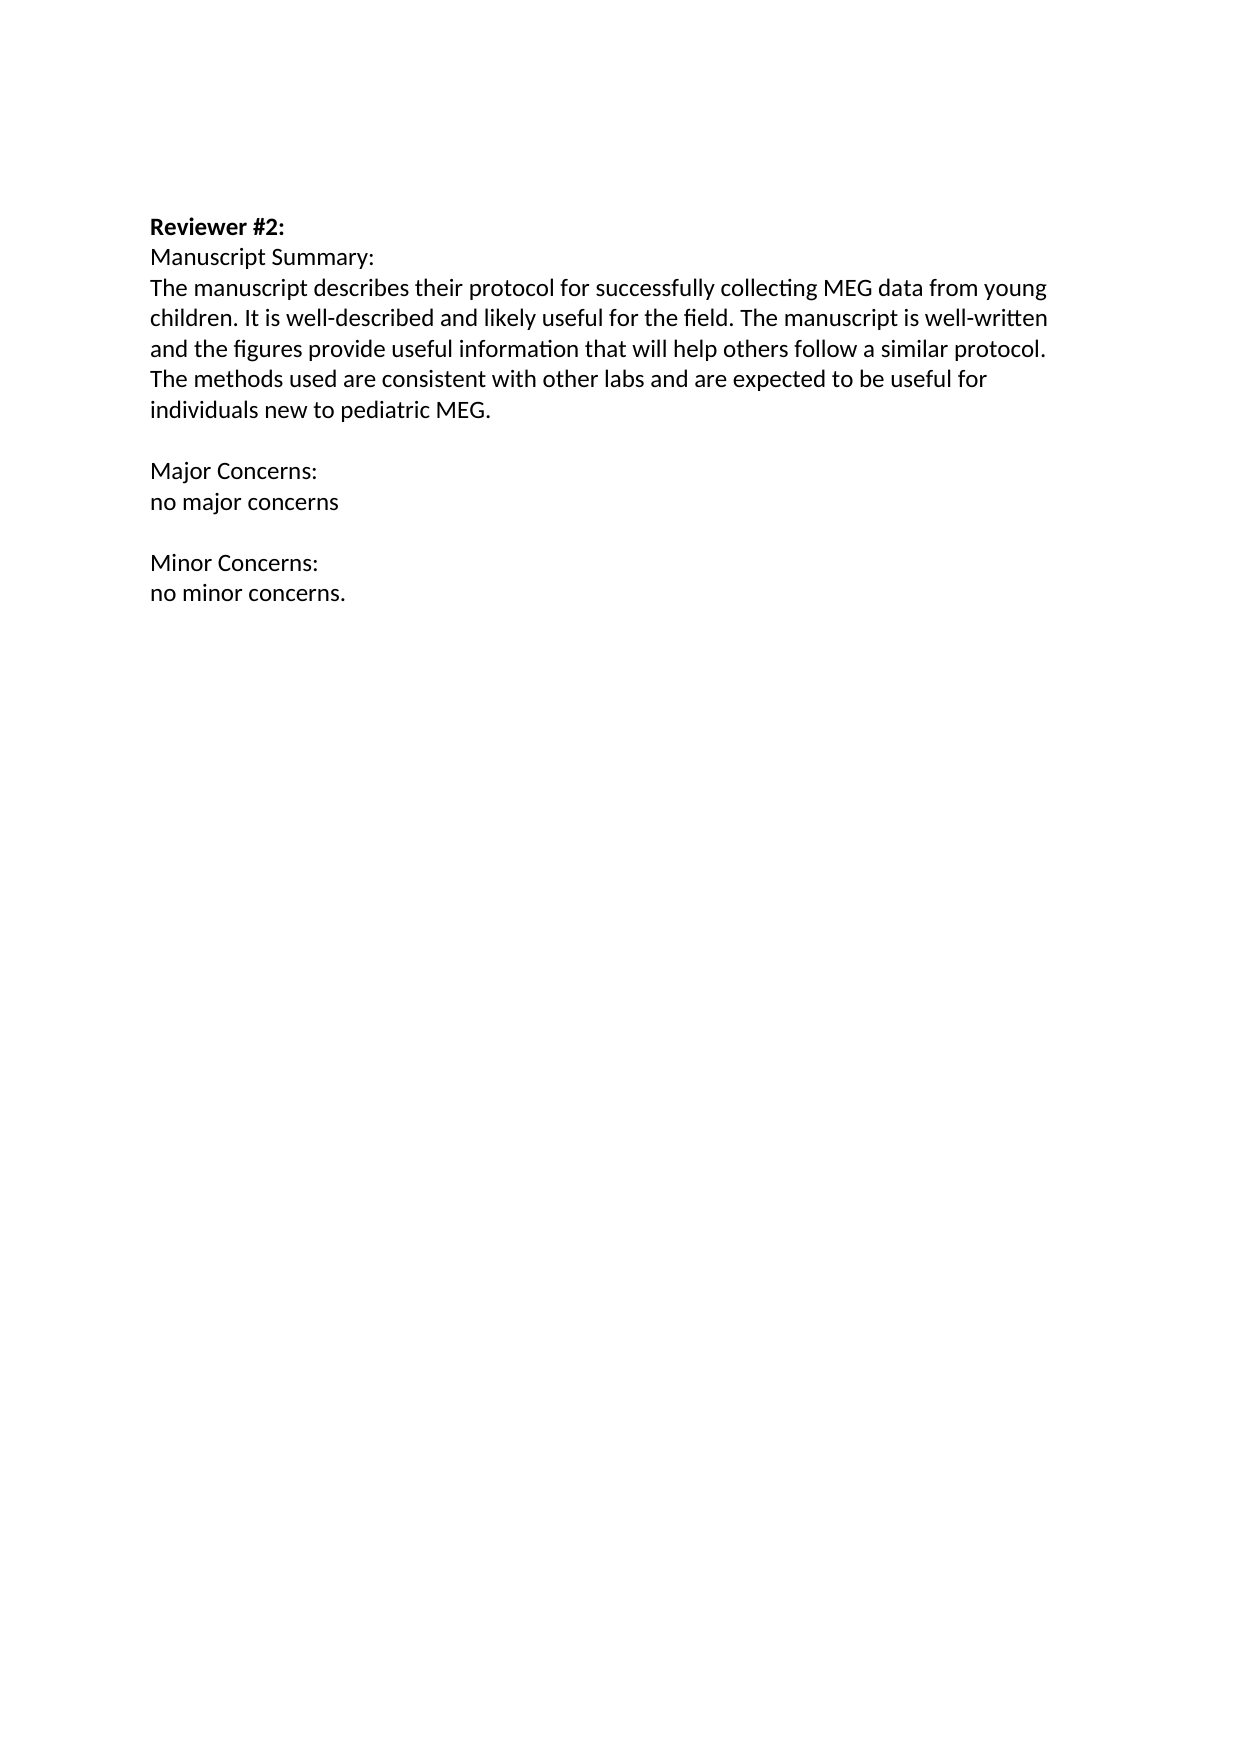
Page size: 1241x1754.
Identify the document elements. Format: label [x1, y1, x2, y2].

text [150, 150, 1090, 608]
